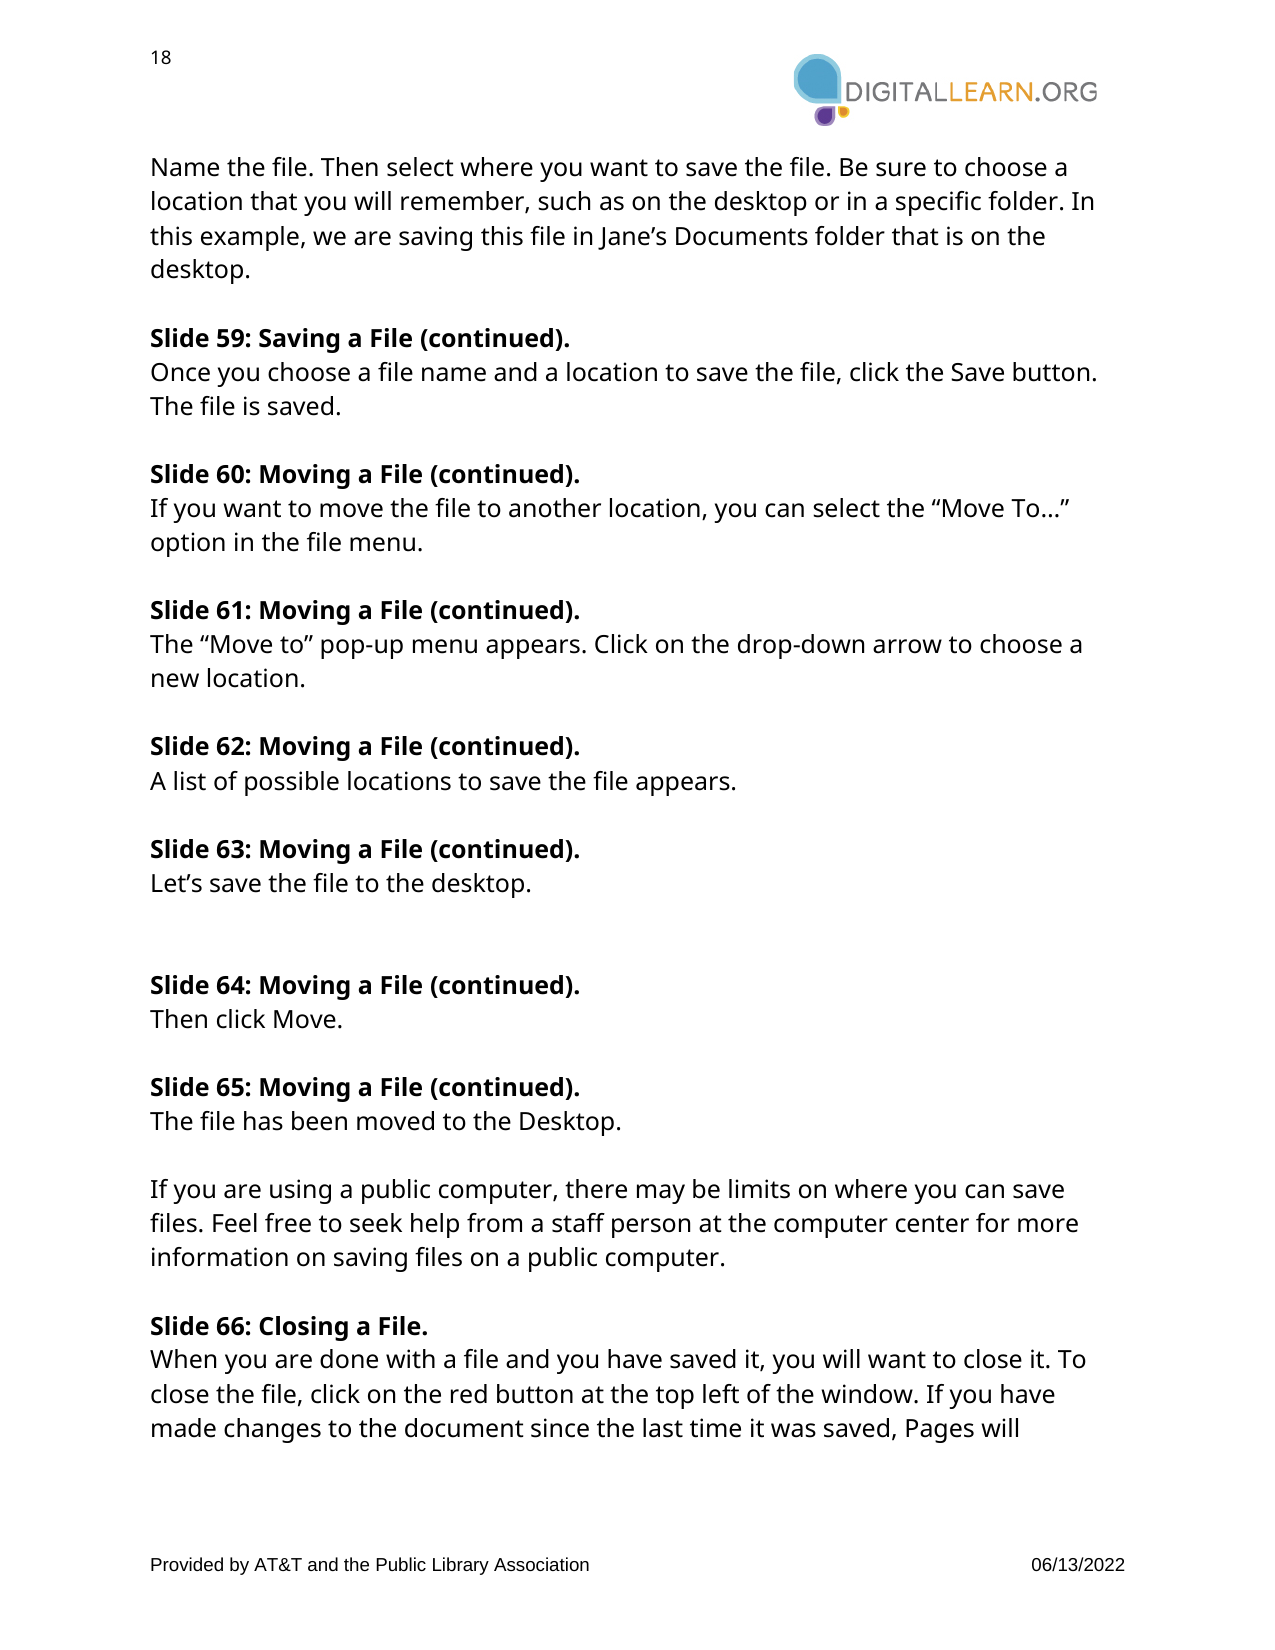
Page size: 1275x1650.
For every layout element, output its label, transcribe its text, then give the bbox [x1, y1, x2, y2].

text Slide 61: Moving a File (continued). [150, 593, 1125, 627]
text Slide 63: Moving a File (continued). [150, 831, 1125, 865]
text Slide 59: Saving a File (continued). [150, 320, 1125, 354]
text Slide 64: Moving a File (continued). [150, 967, 1125, 1002]
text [150, 1342, 1125, 1444]
text The “Move to” pop-up menu appears. Click on the drop-down arrow to choose a new location. [150, 627, 1125, 695]
text Once you choose a file name and a location to save the file, click the Save button. The file is saved. [150, 354, 1125, 422]
text Slide 60: Moving a File (continued). [150, 457, 1125, 491]
text Name the file. Then select where you want to save the file. Be sure to choose a location that you will remember, such as on the desktop or in a specific folder. In this example, we are saving this file in Jane’s Documents folder that is on the desktop. [150, 150, 1125, 286]
text Slide 65: Moving a File (continued). [150, 1070, 1125, 1104]
text Slide 62: Moving a File (continued). [150, 729, 1125, 763]
text A list of possible locations to save the file appears. [150, 763, 1125, 797]
picture [793, 54, 1097, 126]
text The file has been moved to the Desktop. [150, 1104, 1125, 1138]
text Let’s save the file to the desktop. [150, 865, 1125, 899]
text Slide 66: Closing a File. [150, 1308, 1125, 1342]
text Then click Move. [150, 1002, 1125, 1036]
text If you want to move the file to another location, you can select the “Move To…” option in the file menu. [150, 491, 1125, 559]
text If you are using a public computer, there may be limits on where you can save files. Feel free to seek help from a staff person at the computer center for more information on saving files on a public computer. [150, 1172, 1125, 1274]
